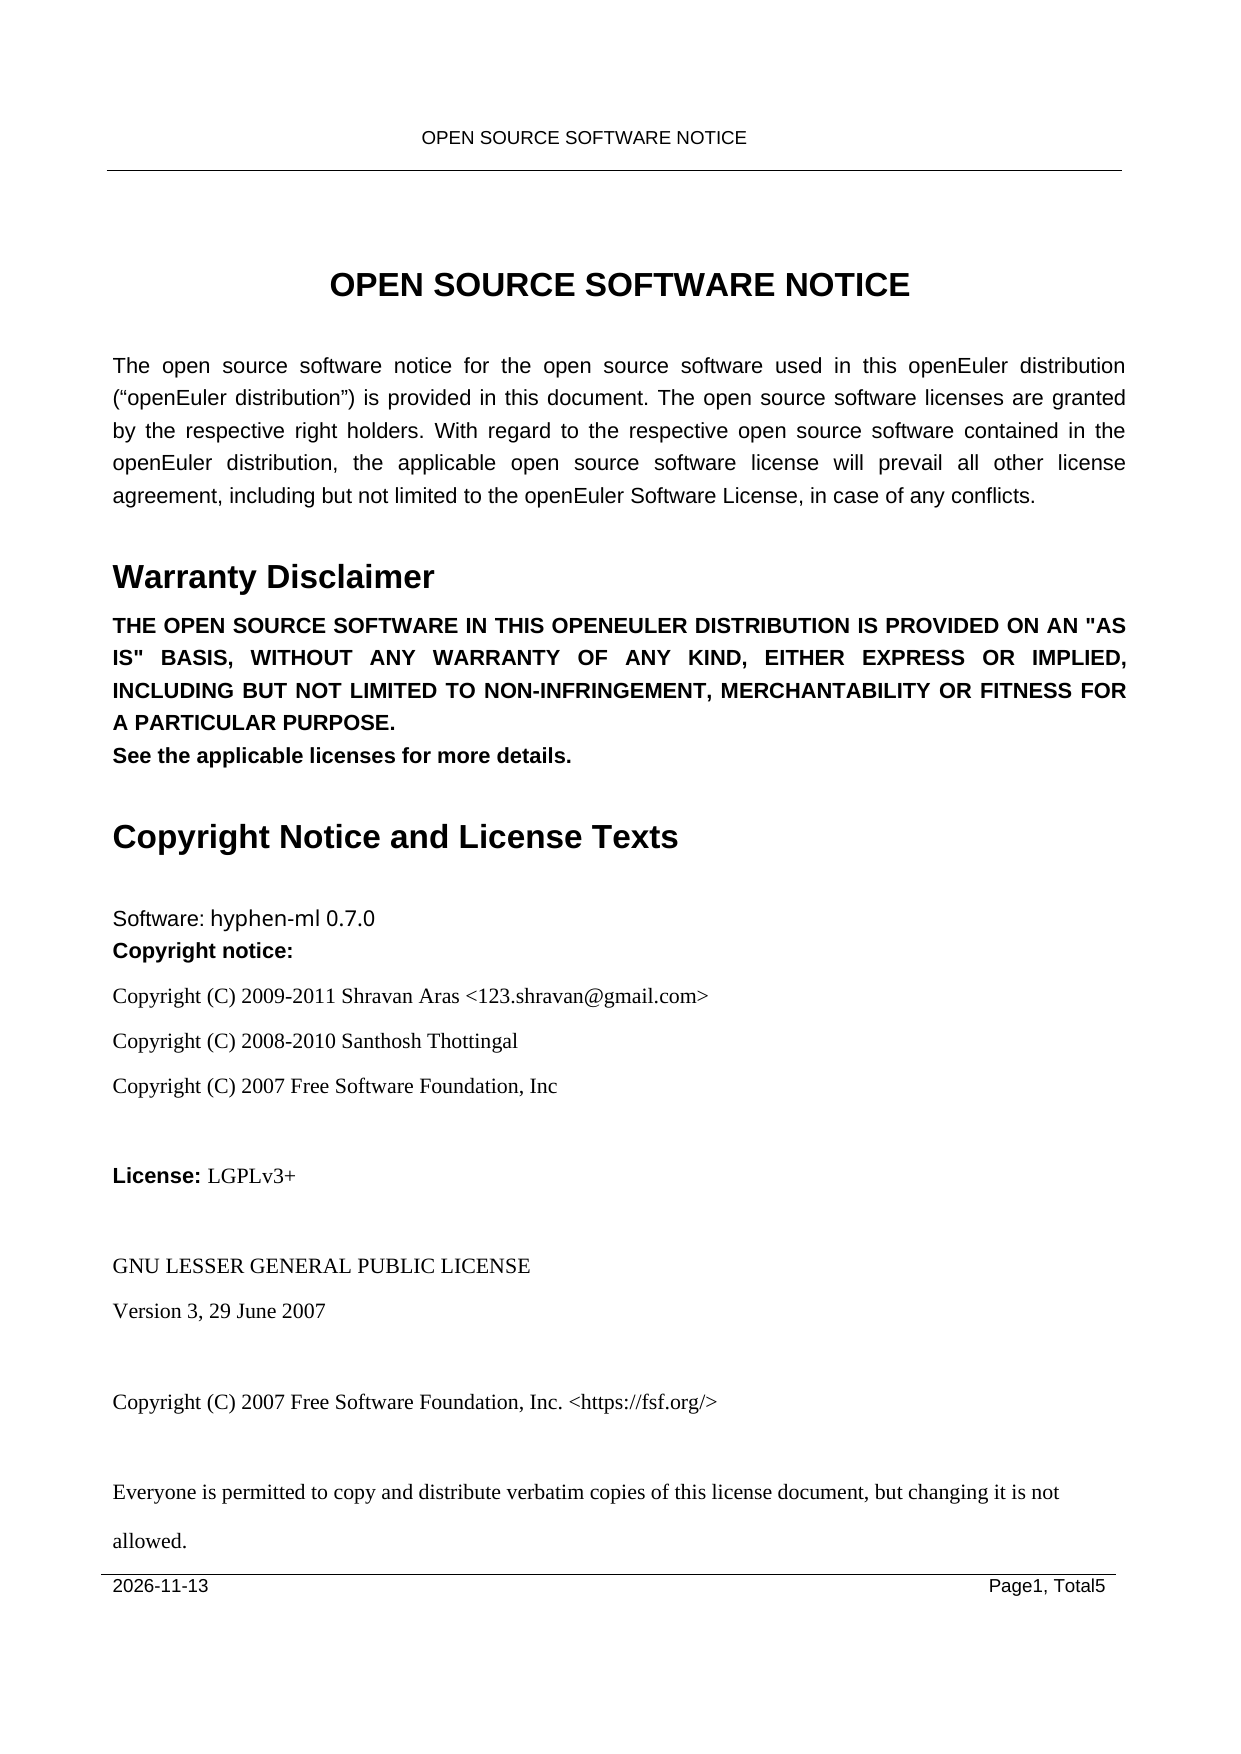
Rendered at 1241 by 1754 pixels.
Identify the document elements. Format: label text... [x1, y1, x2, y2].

text The open source software notice for the open source software used in this openEuler distribution (“openEuler distribution”) is provided in this document. The open source software licenses are granted by the respective right holders. With regard to the respective open source software contained in the openEuler distribution, the applicable open source software license will prevail all other license agreement, including but not limited to the openEuler Software License, in case of any conflicts. [112, 349, 1128, 511]
text Copyright Notice and License Texts [112, 804, 1128, 869]
text Copyright notice: [112, 934, 1128, 966]
text Copyright (C) 2009-2011 Shravan Aras <123.shravan@gmail.com> [112, 979, 1128, 1012]
text Warranty Disclaimer [112, 544, 1128, 609]
text Everyone is permitted to copy and distribute verbatim copies of this license document, but changing it is not allowed. [112, 1475, 1128, 1556]
text Copyright (C) 2008-2010 Santhosh Thottingal [112, 1024, 1128, 1057]
text Copyright (C) 2007 Free Software Foundation, Inc. <https://fsf.org/> [112, 1385, 1128, 1417]
text Software: hyphen-ml 0.7.0 [112, 901, 1128, 934]
text License: LGPLv3+ [112, 1159, 1128, 1192]
text Version 3, 29 June 2007 [112, 1295, 1128, 1327]
text THE OPEN SOURCE SOFTWARE IN THIS OPENEULER DISTRIBUTION IS PROVIDED ON AN "AS IS" BASIS, WITHOUT ANY WARRANTY OF ANY KIND, EITHER EXPRESS OR IMPLIED, INCLUDING BUT NOT LIMITED TO NON-INFRINGEMENT, MERCHANTABILITY OR FITNESS FOR A PARTICULAR PURPOSE. See the applicable licenses for more details. [112, 609, 1128, 771]
text GNU LESSER GENERAL PUBLIC LICENSE [112, 1250, 1128, 1282]
text Copyright (C) 2007 Free Software Foundation, Inc [112, 1069, 1128, 1102]
text OPEN SOURCE SOFTWARE NOTICE [112, 251, 1128, 316]
